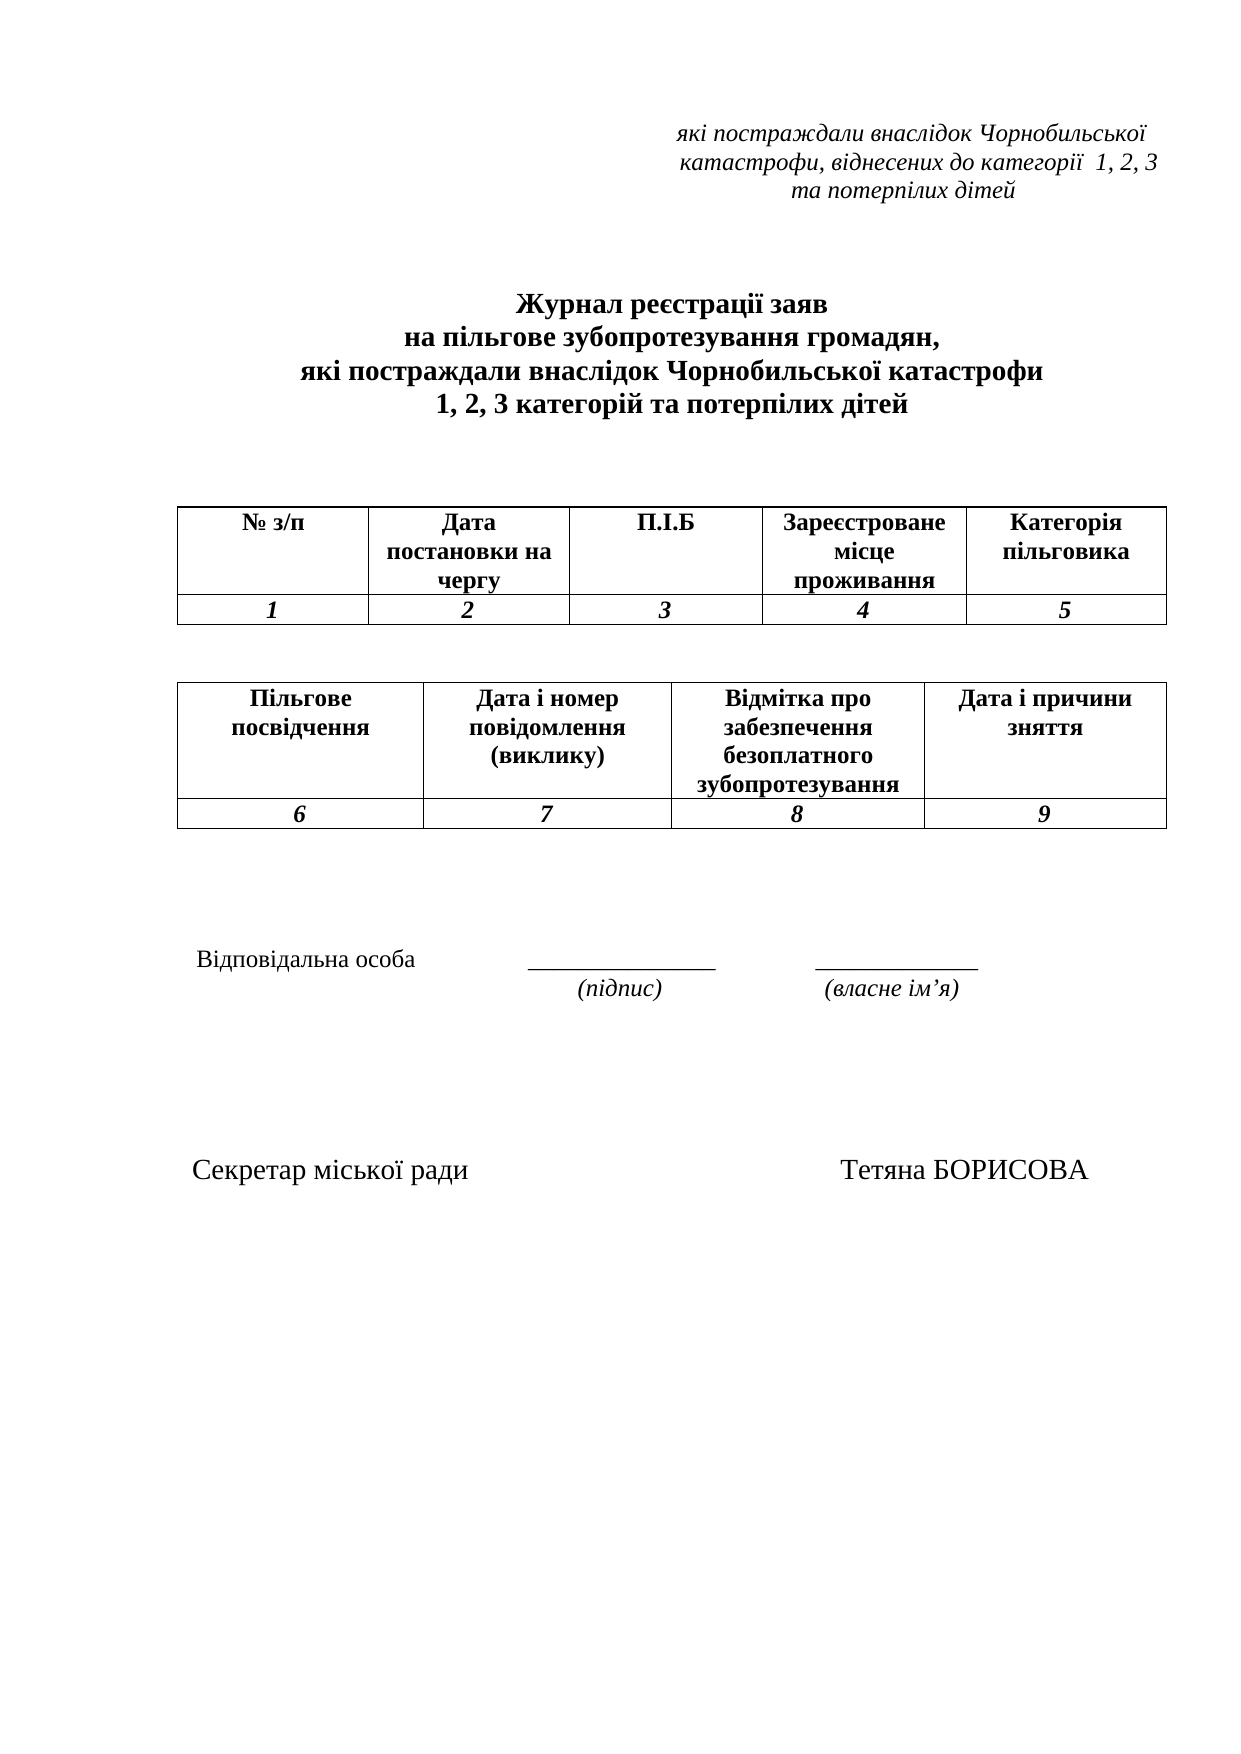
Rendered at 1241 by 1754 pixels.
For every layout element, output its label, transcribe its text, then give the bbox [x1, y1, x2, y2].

text Журнал реєстрації заяв [177, 286, 1167, 319]
table_cell 9 [925, 799, 1166, 828]
table_cell 1 [178, 595, 368, 623]
table_header Відмітка про забезпечення безоплатного зубопротезування [672, 683, 924, 798]
table_header Дата і номер повідомлення (виклику) [424, 683, 671, 798]
table_cell 4 [763, 595, 966, 623]
table_cell 7 [424, 799, 671, 828]
table_header Категорія пільговика [967, 508, 1166, 594]
table_header Дата і причини зняття [925, 683, 1166, 798]
text 1, 2, 3 категорій та потерпілих дітей [177, 387, 1167, 420]
table_header Пільгове посвідчення [178, 683, 423, 798]
table_header Зареєстроване місце проживання [763, 508, 966, 594]
table_cell 8 [672, 799, 924, 828]
table_cell 5 [967, 595, 1166, 623]
table_cell 3 [570, 595, 762, 623]
text які постраждали внаслідок Чорнобильської катастрофи [177, 353, 1167, 387]
text (підпис) (власне ім’я) [177, 973, 1167, 1001]
text які постраждали внаслідок Чорнобильської [177, 118, 1167, 147]
table_cell 2 [369, 595, 569, 623]
text на пільгове зубопротезування громадян, [177, 319, 1167, 353]
table_cell 6 [178, 799, 423, 828]
text Секретар міської ради Тетяна БОРИСОВА [177, 1152, 1167, 1186]
table_header № з/п [178, 508, 368, 594]
text катастрофи, віднесених до категорії 1, 2, 3 [177, 147, 1167, 176]
table_header Дата постановки на чергу [369, 508, 569, 594]
text та потерпілих дітей [177, 176, 1167, 204]
text Відповідальна особа _______________ _____________ [177, 944, 1167, 973]
table_header П.І.Б [570, 508, 762, 594]
